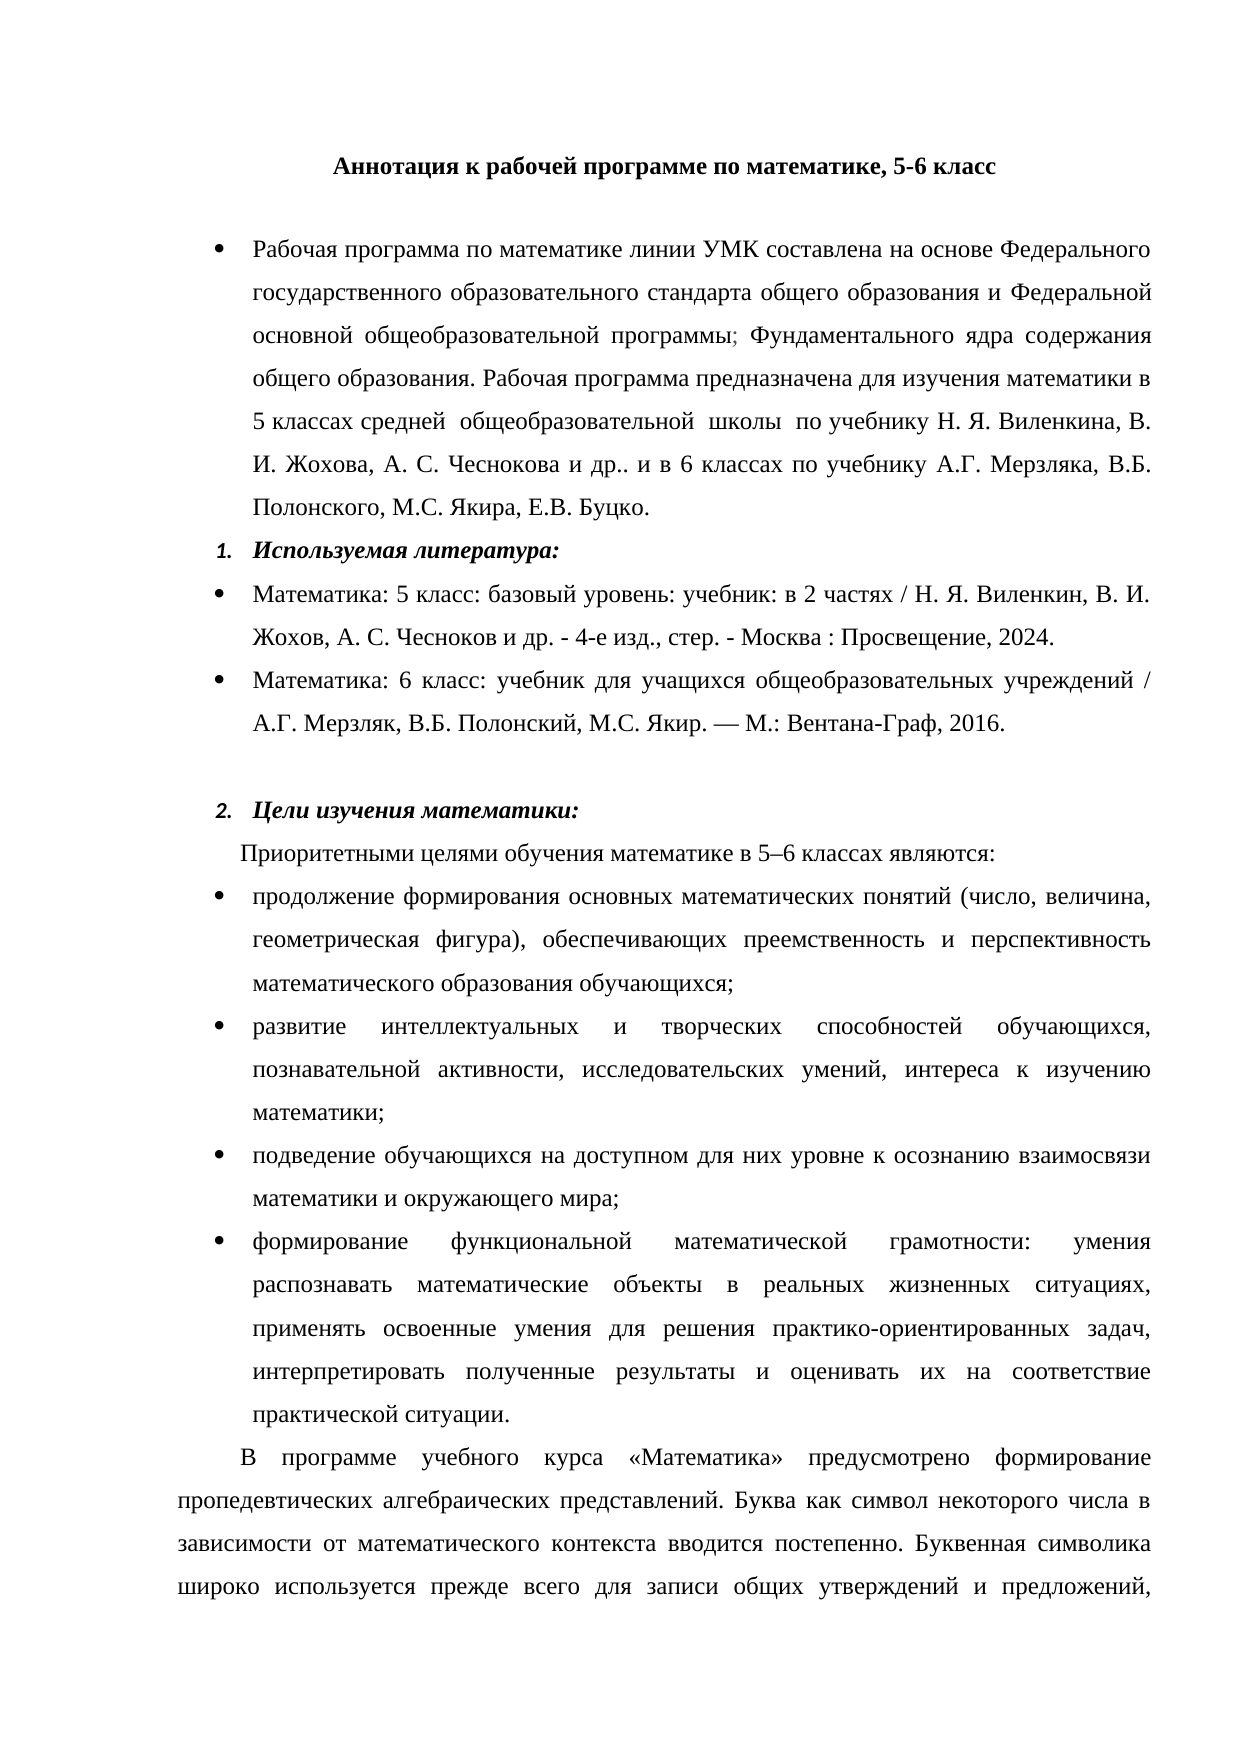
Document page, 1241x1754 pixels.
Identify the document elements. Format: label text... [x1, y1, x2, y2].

list формирование функциональной математической грамотности: умения распознавать математические объекты в реальных жизненных ситуациях, применять освоенные умения для решения практико-ориентированных задач, интерпретировать полученные результаты и оценивать их на соответствие практической ситуации. [215, 1226, 1152, 1428]
list Математика: 5 класс: базовый уровень: учебник: в 2 частях / Н. Я. Виленкин, В. И. Жохов, А. С. Чесноков и др. - 4-е изд., стер. - Москва : Просвещение, 2024. [215, 579, 1152, 651]
list Цели изучения математики: [215, 795, 1152, 824]
list Рабочая программа по математике линии УМК составлена на основе Федерального государственного образовательного стандарта общего образования и Федеральной основной общеобразовательной программы; Фундаментального ядра содержания общего образования. Рабочая программа предназначена для изучения математики в 5 классах средней общеобразовательной школы по учебнику Н. Я. Виленкина, В. И. Жохова, А. С. Чеснокова и др.. и в 6 классах по учебнику А.Г. Мерзляка, В.Б. Полонского, М.С. Якира, Е.В. Буцко. [215, 234, 1152, 521]
list Математика: 6 класс: учебник для учащихся общеобразовательных учреждений / А.Г. Мерзляк, В.Б. Полонский, М.С. Якир. — М.: Вентана-Граф, 2016. [215, 665, 1152, 737]
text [177, 1442, 1152, 1600]
list продолжение формирования основных математических понятий (число, величина, геометрическая фигура), обеспечивающих преемственность и перспективность математического образования обучающихся; [215, 881, 1152, 996]
list подведение обучающихся на доступном для них уровне к осознанию взаимосвязи математики и окружающего мира; [215, 1140, 1152, 1212]
list Используемая литература: [215, 536, 1152, 565]
text Аннотация к рабочей программе по математике, 5-6 класс [177, 118, 1152, 180]
list развитие интеллектуальных и творческих способностей обучающихся, познавательной активности, исследовательских умений, интереса к изучению математики; [215, 1011, 1152, 1126]
text Приоритетными целями обучения математике в 5–6 классах являются: [177, 838, 1152, 867]
